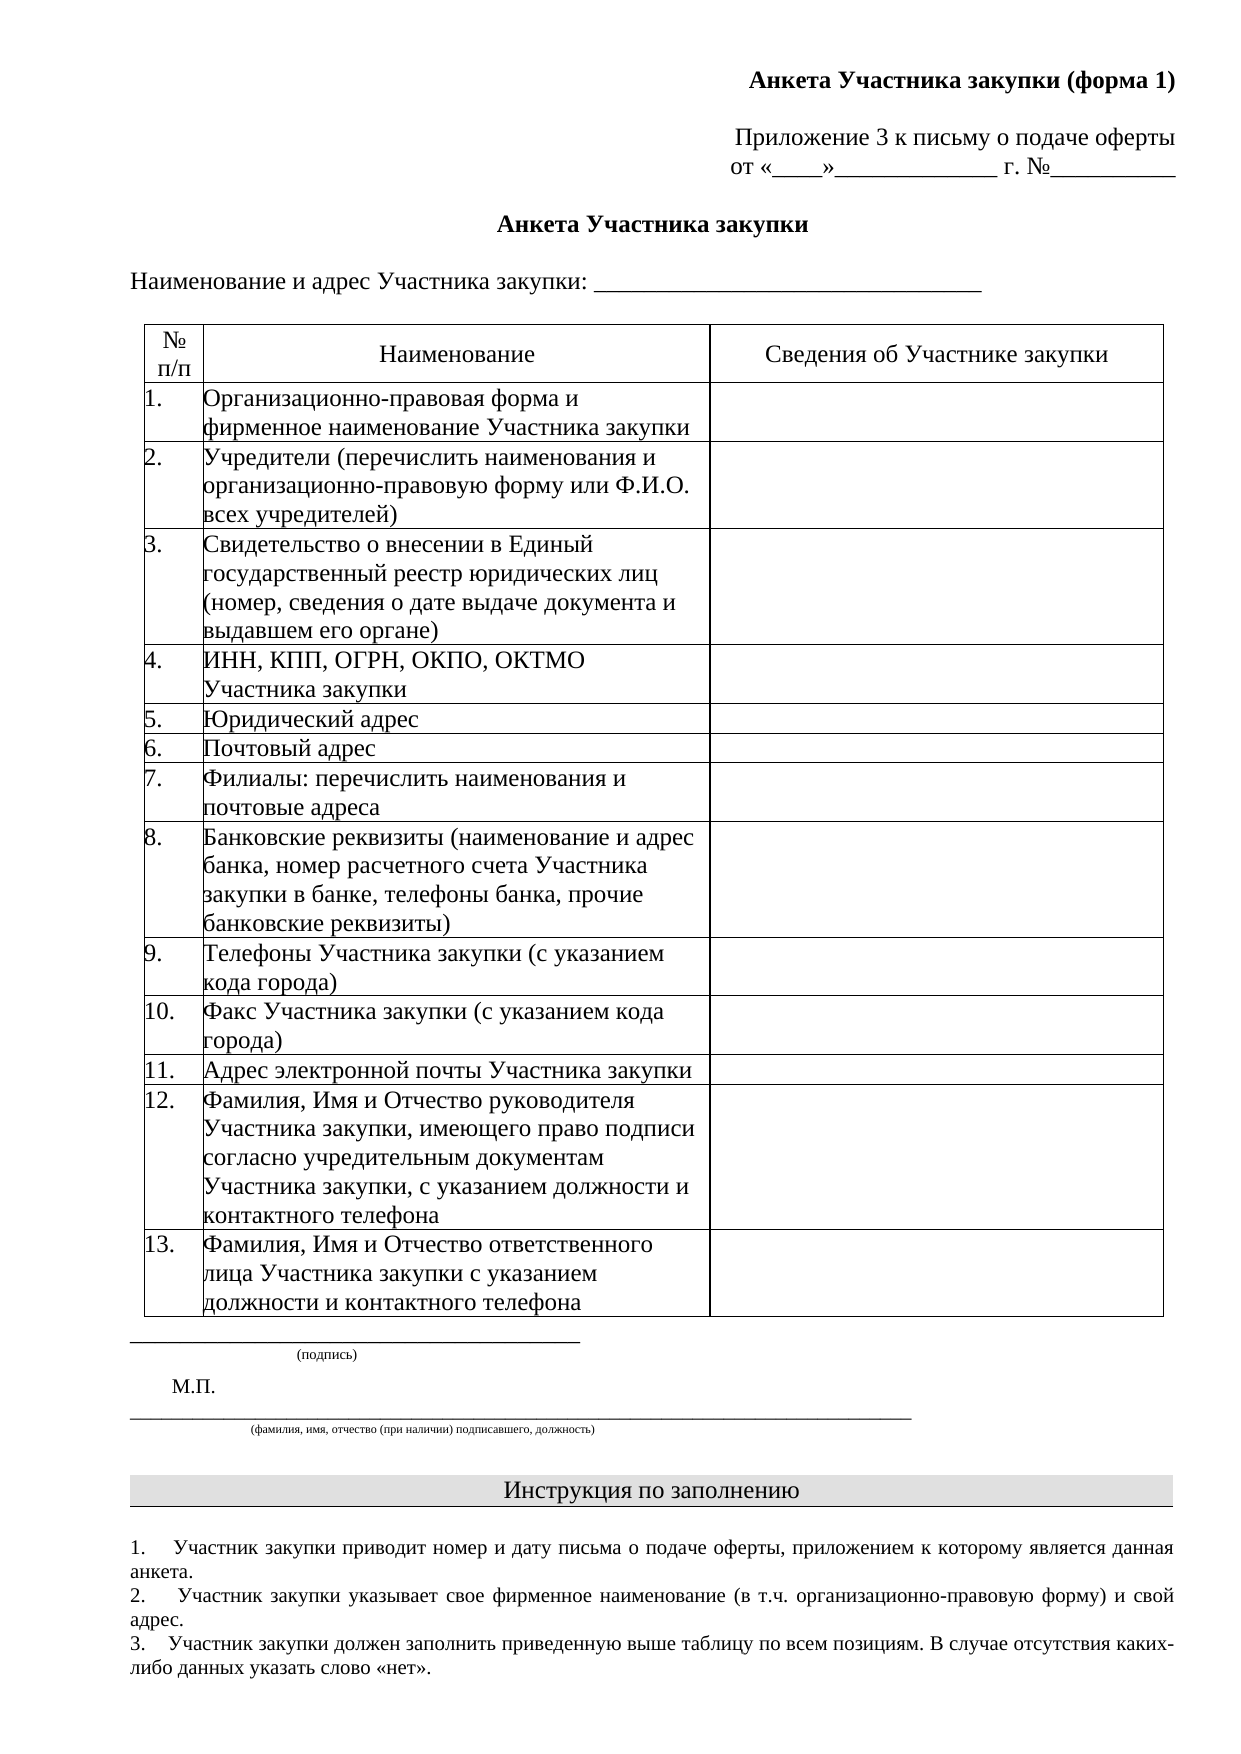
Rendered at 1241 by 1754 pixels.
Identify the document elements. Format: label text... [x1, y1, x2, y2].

table_cell [711, 1230, 1163, 1316]
text ___________________________________________________________________________ [130, 1398, 1175, 1422]
table_cell [145, 822, 203, 937]
table_cell [711, 822, 1163, 937]
table_cell [145, 938, 203, 995]
table_cell Фамилия, Имя и Отчество руководителя Участника закупки, имеющего право подписи согласно учредительным документам Участника закупки, с указанием должности и контактного телефона [204, 1085, 709, 1228]
table_cell Фамилия, Имя и Отчество ответственного лица Участника закупки с указанием должности и контактного телефона [204, 1230, 709, 1316]
table_cell Организационно-правовая форма и фирменное наименование Участника закупки [204, 383, 709, 441]
table_cell Факс Участника закупки (с указанием кода города) [204, 996, 709, 1054]
text 2. Участник закупки указывает свое фирменное наименование (в т.ч. организационно-правовую форму) и свой адрес. [130, 1583, 1175, 1631]
table_cell [145, 763, 203, 821]
table_cell [711, 442, 1163, 528]
table_cell Телефоны Участника закупки (с указанием кода города) [204, 938, 709, 995]
table_cell [145, 383, 203, 441]
table_cell [711, 734, 1163, 762]
text Анкета Участника закупки [130, 209, 1175, 237]
table_cell [145, 734, 203, 762]
table_cell [711, 1085, 1163, 1228]
table_header № п/п [145, 325, 203, 382]
table_cell [711, 763, 1163, 821]
text (подпись) [130, 1346, 1175, 1374]
table_cell [145, 645, 203, 703]
table_cell Банковские реквизиты (наименование и адрес банка, номер расчетного счета Участника закупки в банке, телефоны банка, прочие банковские реквизиты) [204, 822, 709, 937]
text Приложение 3 к письму о подаче оферты от «____»_____________ г. №__________ [130, 122, 1175, 180]
table_cell [711, 996, 1163, 1054]
table_cell [711, 1055, 1163, 1084]
text М.П. [130, 1374, 1175, 1398]
table_cell [711, 704, 1163, 732]
text Наименование и адрес Участника закупки: _______________________________ [130, 266, 1175, 295]
table_cell [711, 645, 1163, 703]
table_header Сведения об Участнике закупки [711, 325, 1163, 382]
table_header Наименование [204, 325, 709, 382]
text 3. Участник закупки должен заполнить приведенную выше таблицу по всем позициям. В случае отсутствия каких-либо данных указать слово «нет». [130, 1631, 1175, 1679]
table_cell [711, 383, 1163, 441]
text (фамилия, имя, отчество (при наличии) подписавшего, должность) [130, 1422, 1175, 1447]
table_cell Юридический адрес [204, 704, 709, 732]
table_cell Почтовый адрес [204, 734, 709, 762]
table_cell [145, 996, 203, 1054]
table_cell Свидетельство о внесении в Единый государственный реестр юридических лиц (номер, сведения о дате выдаче документа и выдавшем его органе) [204, 529, 709, 644]
table_cell [145, 1230, 203, 1316]
table_cell Учредители (перечислить наименования и организационно-правовую форму или Ф.И.О. всех учредителей) [204, 442, 709, 528]
text 1. Участник закупки приводит номер и дату письма о подаче оферты, приложением к которому является данная анкета. [130, 1535, 1175, 1583]
text Анкета Участника закупки (форма 3) [12, 65, 1175, 94]
table_cell ИНН, КПП, ОГРН, ОКПО, ОКТМО Участника закупки [204, 645, 709, 703]
table_cell [711, 938, 1163, 995]
text Инструкция по заполнению [130, 1475, 1173, 1506]
table_cell [145, 1085, 203, 1228]
table_cell [711, 529, 1163, 644]
table_cell Филиалы: перечислить наименования и почтовые адреса [204, 763, 709, 821]
table_cell [145, 442, 203, 528]
table_cell [145, 704, 203, 732]
table_cell Адрес электронной почты Участника закупки [204, 1055, 709, 1084]
text ____________________________________ [130, 1317, 1175, 1346]
table_cell [145, 1055, 203, 1084]
table_cell [145, 529, 203, 644]
